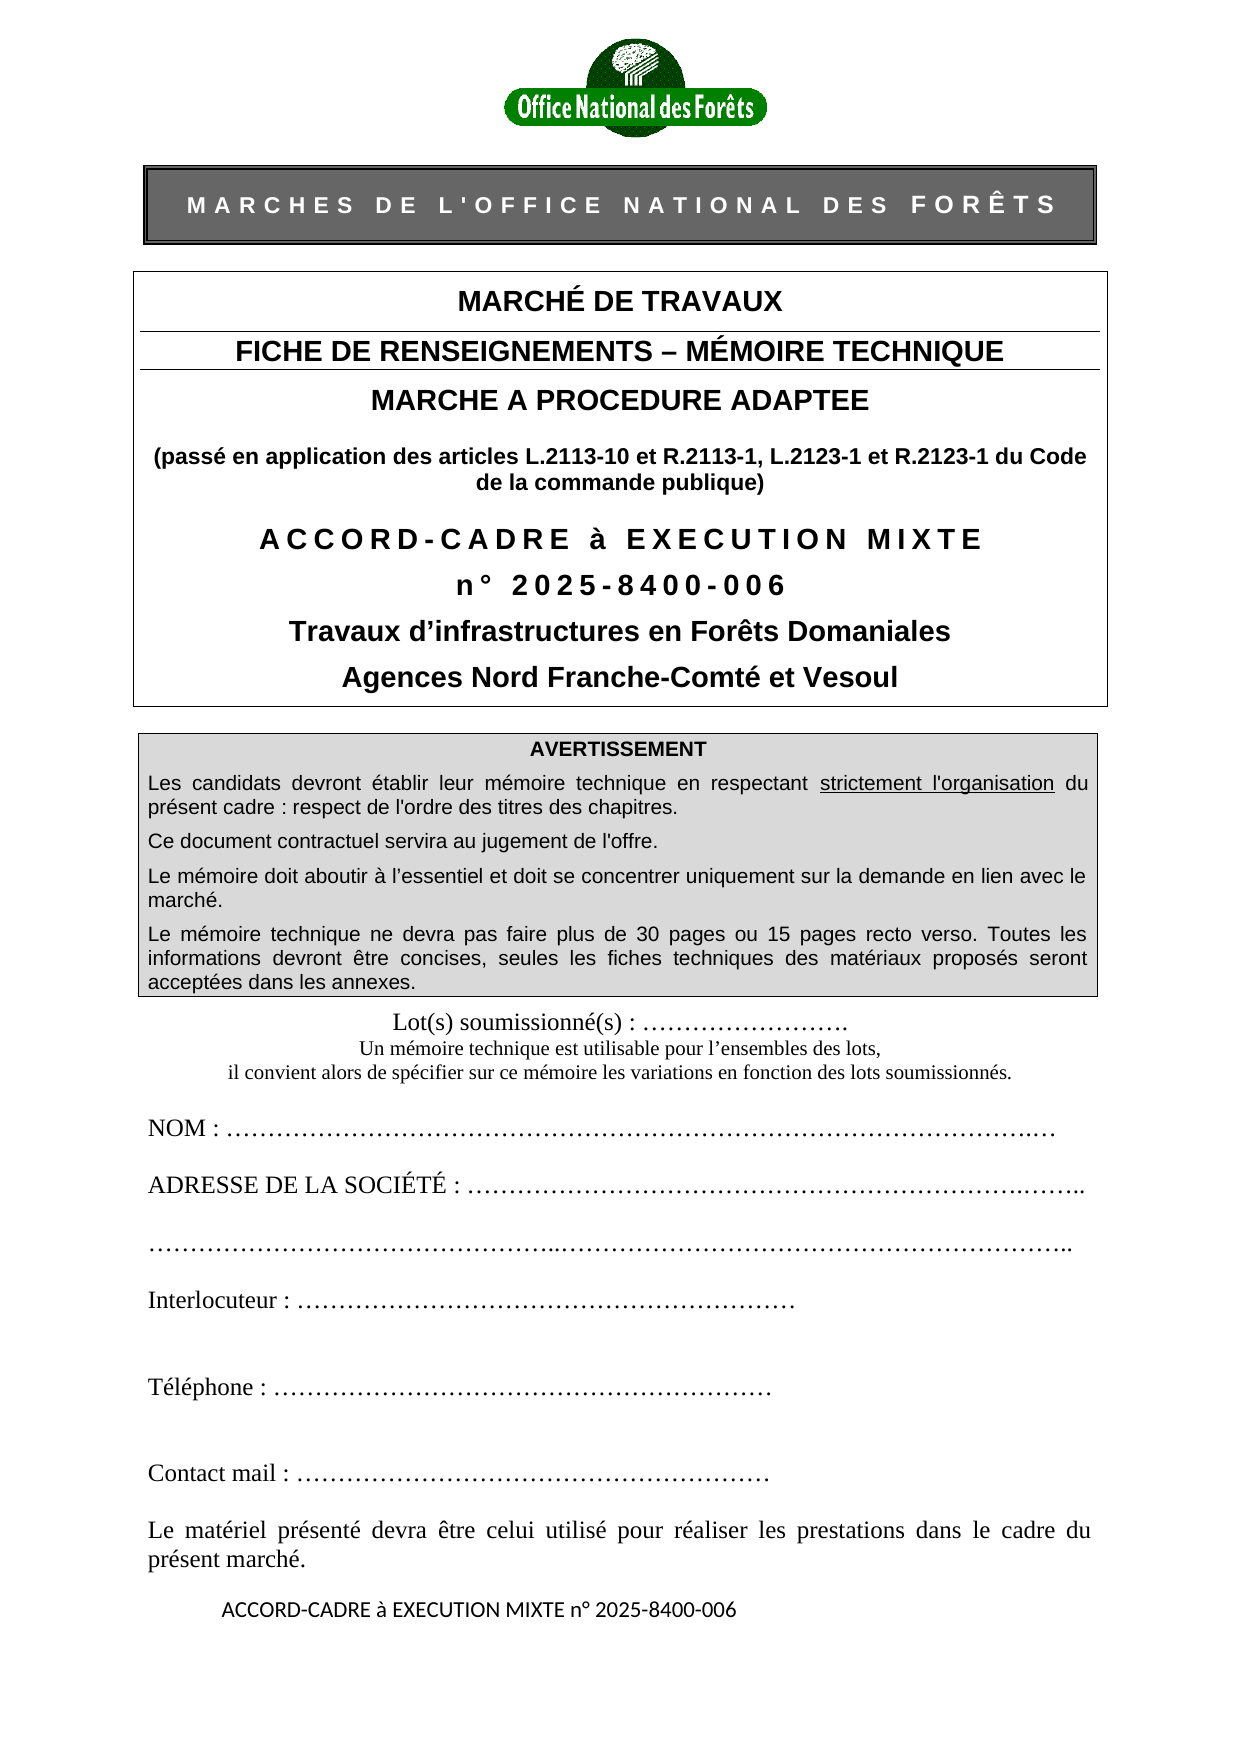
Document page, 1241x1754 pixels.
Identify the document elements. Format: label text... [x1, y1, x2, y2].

text Lot(s) soumissionné(s) : ……………………. [148, 1007, 1092, 1036]
text Les candidats devront établir leur mémoire technique en respectant strictement l'organisation du présent cadre : respect de l'ordre des titres des chapitres. [139, 768, 1097, 819]
text Contact mail : ………………………………………………… [148, 1458, 1092, 1487]
text il convient alors de spécifier sur ce mémoire les variations en fonction des lots soumissionnés. [148, 1060, 1092, 1084]
text ADRESSE DE LA SOCIÉTÉ : ………………………………………………………….…….. [148, 1170, 1092, 1199]
text NOM : …………………………………………………………………………………….… [148, 1113, 1092, 1142]
text Le matériel présenté devra être celui utilisé pour réaliser les prestations dans le cadre du présent marché. [148, 1515, 1092, 1573]
table_header MARCHÉ DE TRAVAUX Fiche de renseignements – mémoire technique MARCHE A PROCEDURE ADAPTEE (passé en application des articles L.2113-10 et R.2113-1, L.2123-1 et R.2123-1 du Code de la commande publique) ACCORD-CADRE à EXECUTION MIXTE n° 2025-8400-006 Travaux d’infrastructures en Forêts Domaniales Agences Nord Franche-Comté et Vesoul [134, 272, 1107, 706]
text Le mémoire technique ne devra pas faire plus de 30 pages ou 15 pages recto verso. Toutes les informations devront être concises, seules les fiches techniques des matériaux proposés seront acceptées dans les annexes. [139, 919, 1097, 996]
text Le mémoire doit aboutir à l’essentiel et doit se concentrer uniquement sur la demande en lien avec le marché. [139, 860, 1097, 911]
text Interlocuteur : …………………………………………………… [148, 1285, 1092, 1314]
text AVERTISSEMENT [139, 734, 1097, 760]
text Téléphone : …………………………………………………… [148, 1372, 1092, 1400]
text …………………………………………..…………………………………………………….. [148, 1228, 1092, 1257]
text Ce document contractuel servira au jugement de l'offre. [139, 826, 1097, 853]
picture [502, 37, 768, 139]
text Un mémoire technique est utilisable pour l’ensembles des lots, [148, 1036, 1092, 1060]
